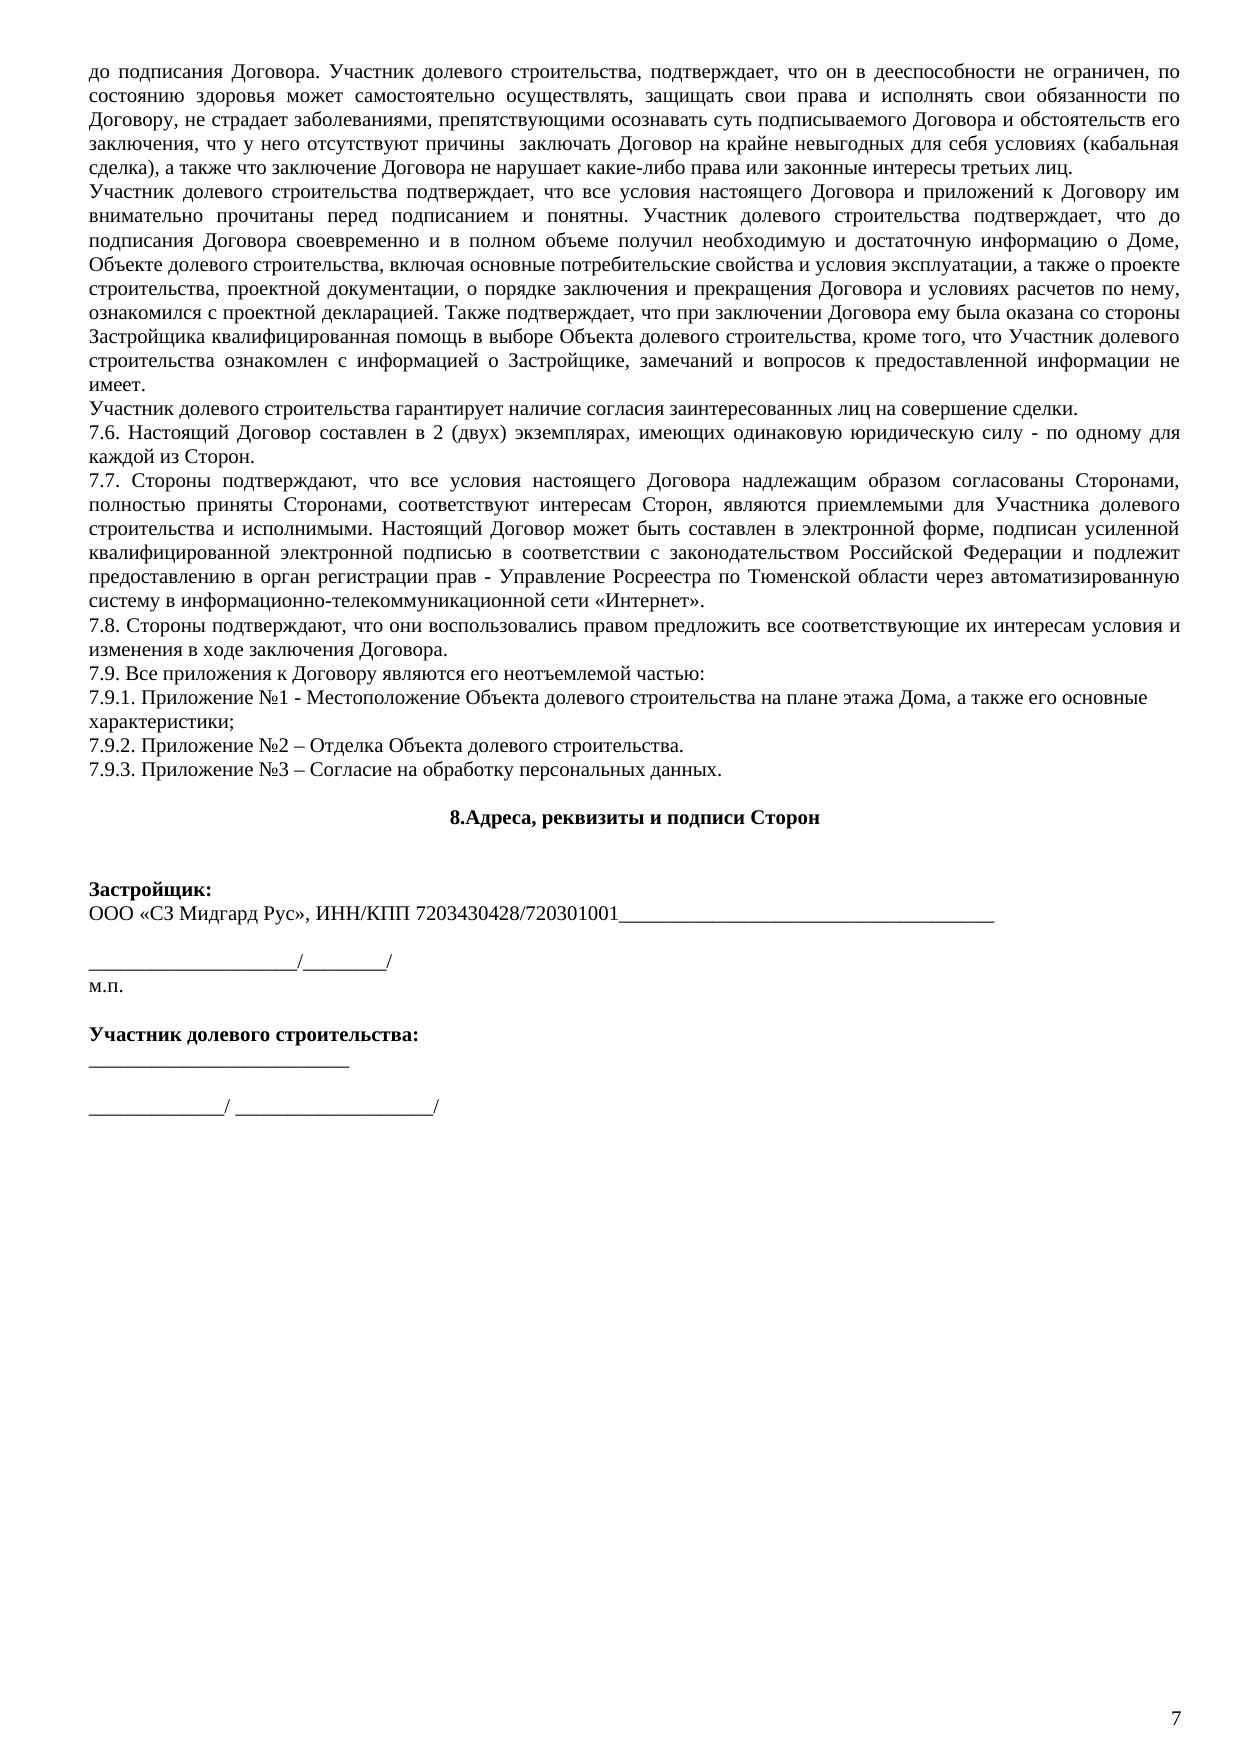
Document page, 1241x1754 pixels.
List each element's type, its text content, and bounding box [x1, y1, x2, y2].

list Застройщик: [89, 877, 1181, 901]
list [89, 59, 1181, 179]
list 7.8. Стороны подтверждают, что они воспользовались правом предложить все соответствующие их интересам условия и изменения в ходе заключения Договора. [89, 612, 1181, 661]
text _________________________ [89, 1046, 1181, 1070]
list 7.6. Настоящий Договор составлен в 2 (двух) экземплярах, имеющих одинаковую юридическую силу - по одному для каждой из Сторон. [89, 420, 1181, 468]
text 7.9.3. Приложение №3 – Согласие на обработку персональных данных. [89, 757, 1181, 781]
list Участник долевого строительства подтверждает, что все условия настоящего Договора и приложений к Договору им внимательно прочитаны перед подписанием и понятны. Участник долевого строительства подтверждает, что до подписания Договора своевременно и в полном объеме получил необходимую и достаточную информацию о Доме, Объекте долевого строительства, включая основные потребительские свойства и условия эксплуатации, а также о проекте строительства, проектной документации, о порядке заключения и прекращения Договора и условиях расчетов по нему, ознакомился с проектной декларацией. Также подтверждает, что при заключении Договора ему была оказана со стороны Застройщика квалифицированная помощь в выборе Объекта долевого строительства, кроме того, что Участник долевого строительства ознакомлен с информацией о Застройщике, замечаний и вопросов к предоставленной информации не имеет. [89, 179, 1181, 396]
text Участник долевого строительства гарантирует наличие согласия заинтересованных лиц на совершение сделки. [89, 396, 1181, 420]
text м.п. [89, 973, 1181, 997]
text ООО «СЗ Мидгард Рус», ИНН/КПП 7203430428/720301001____________________________________ [89, 901, 1181, 925]
list 8.Адреса, реквизиты и подписи Сторон [89, 805, 1181, 829]
list 7.9. Все приложения к Договору являются его неотъемлемой частью: [89, 661, 1181, 685]
text 7.7. Стороны подтверждают, что все условия настоящего Договора надлежащим образом согласованы Сторонами, полностью приняты Сторонами, соответствуют интересам Сторон, являются приемлемыми для Участника долевого строительства и исполнимыми. Настоящий Договор может быть составлен в электронной форме, подписан усиленной квалифицированной электронной подписью в соответствии с законодательством Российской Федерации и подлежит предоставлению в орган регистрации прав - Управление Росреестра по Тюменской области через автоматизированную систему в информационно-телекоммуникационной сети «Интернет». [89, 468, 1181, 612]
text ____________________/________/ [89, 949, 1181, 973]
list Участник долевого строительства: [89, 1022, 1181, 1046]
list 7.9.1. Приложение №1 - Местоположение Объекта долевого строительства на плане этажа Дома, а также его основные характеристики; [89, 685, 1181, 733]
text 7.9.2. Приложение №2 – Отделка Объекта долевого строительства. [89, 733, 1181, 757]
text _____________/ ___________________/ [89, 1094, 1181, 1118]
